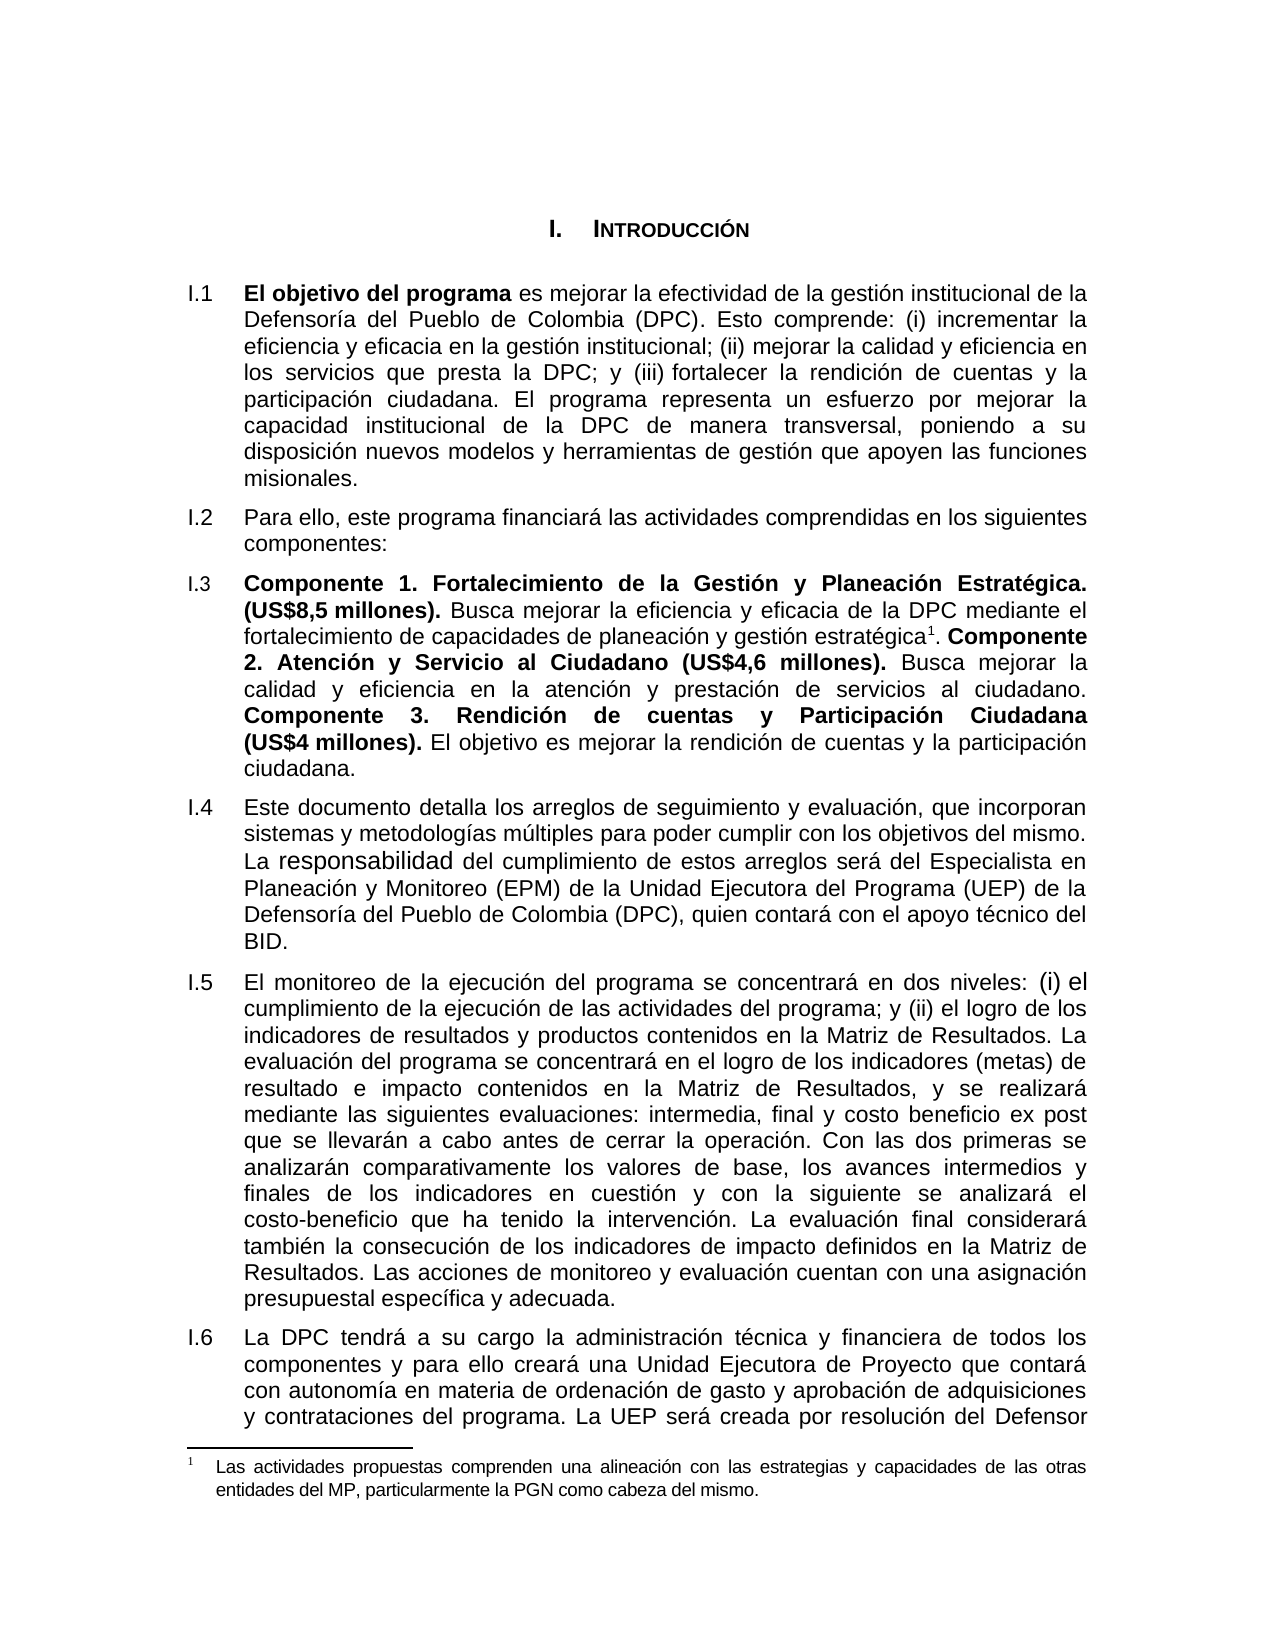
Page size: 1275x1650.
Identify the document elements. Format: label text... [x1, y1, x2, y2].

text Componente 1. Fortalecimiento de la Gestión y Planeación Estratégica. (US$8,5 millones). Busca mejorar la eficiencia y eficacia de la DPC mediante el fortalecimiento de capacidades de planeación y gestión estratégica. Componente 2. Atención y Servicio al Ciudadano (US$4,6 millones). Busca mejorar la calidad y eficiencia en la atención y prestación de servicios al ciudadano. Componente 3. Rendición de cuentas y Participación Ciudadana (US$4 millones). El objetivo es mejorar la rendición de cuentas y la participación ciudadana. [187, 569, 1087, 781]
text El objetivo del programa es mejorar la efectividad de la gestión institucional de la Defensoría del Pueblo de Colombia (DPC). Esto comprende: (i) incrementar la eficiencia y eficacia en la gestión institucional; (ii) mejorar la calidad y eficiencia en los servicios que presta la DPC; y (iii) fortalecer la rendición de cuentas y la participación ciudadana. El programa representa un esfuerzo por mejorar la capacidad institucional de la DPC de manera transversal, poniendo a su disposición nuevos modelos y herramientas de gestión que apoyen las funciones misionales. [187, 280, 1087, 491]
text Este documento detalla los arreglos de seguimiento y evaluación, que incorporan sistemas y metodologías múltiples para poder cumplir con los objetivos del mismo. La responsabilidad del cumplimiento de estos arreglos será del Especialista en Planeación y Monitoreo (EPM) de la Unidad Ejecutora del Programa (UEP) de la Defensoría del Pueblo de Colombia (DPC), quien contará con el apoyo técnico del BID. [187, 794, 1087, 954]
text El monitoreo de la ejecución del programa se concentrará en dos niveles: (i) el cumplimiento de la ejecución de las actividades del programa; y (ii) el logro de los indicadores de resultados y productos contenidos en la Matriz de Resultados. La evaluación del programa se concentrará en el logro de los indicadores (metas) de resultado e impacto contenidos en la Matriz de Resultados, y se realizará mediante las siguientes evaluaciones: intermedia, final y costo beneficio ex post que se llevarán a cabo antes de cerrar la operación. Con las dos primeras se analizarán comparativamente los valores de base, los avances intermedios y finales de los indicadores en cuestión y con la siguiente se analizará el costo-beneficio que ha tenido la intervención. La evaluación final considerará también la consecución de los indicadores de impacto definidos en la Matriz de Resultados. Las acciones de monitoreo y evaluación cuentan con una asignación presupuestal específica y adecuada. [187, 967, 1087, 1312]
text Introducción [187, 214, 1087, 243]
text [187, 1324, 1087, 1429]
text Para ello, este programa financiará las actividades comprendidas en los siguientes componentes: [187, 503, 1087, 556]
